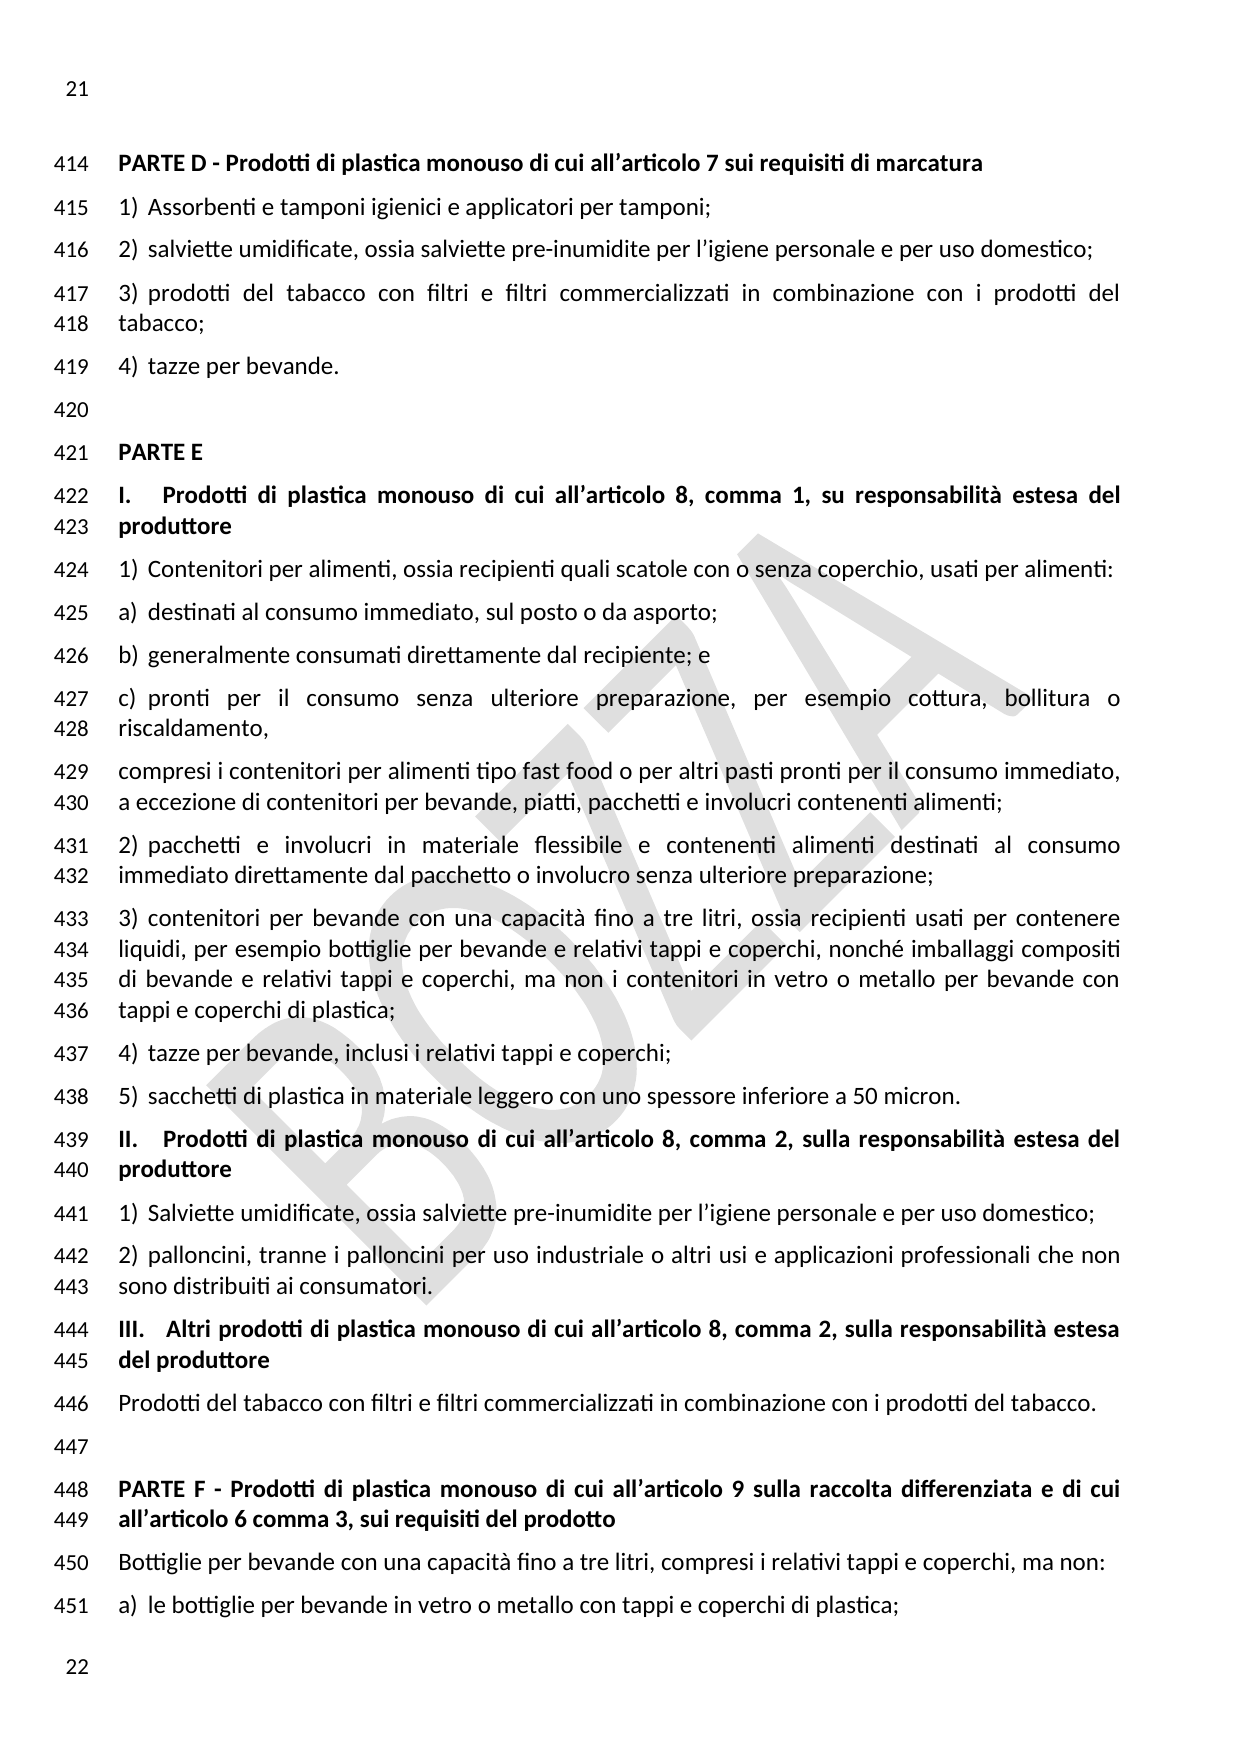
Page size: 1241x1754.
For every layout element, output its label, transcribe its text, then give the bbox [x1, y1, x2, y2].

text II. Prodotti di plastica monouso di cui all’articolo 8, comma 2, sulla responsabilità estesa del produttore [118, 1123, 1122, 1184]
text 3) prodotti del tabacco con filtri e filtri commercializzati in combinazione con i prodotti del tabacco; [118, 277, 1122, 338]
text b) generalmente consumati direttamente dal recipiente; e [118, 639, 1122, 669]
text 1) Contenitori per alimenti, ossia recipienti quali scatole con o senza coperchio, usati per alimenti: [118, 553, 1122, 583]
text Prodotti del tabacco con filtri e filtri commercializzati in combinazione con i prodotti del tabacco. [118, 1387, 1122, 1417]
text 4) tazze per bevande. [118, 350, 1122, 381]
text III. Altri prodotti di plastica monouso di cui all’articolo 8, comma 2, sulla responsabilità estesa del produttore [118, 1313, 1122, 1374]
text a) destinati al consumo immediato, sul posto o da asporto; [118, 596, 1122, 626]
text PARTE F - Prodotti di plastica monouso di cui all’articolo 9 sulla raccolta differenziata e di cui all’articolo 6 comma 3, sui requisiti del prodotto [118, 1473, 1122, 1534]
text 1) Salviette umidificate, ossia salviette pre-inumidite per l’igiene personale e per uso domestico; [118, 1197, 1122, 1227]
text 4) tazze per bevande, inclusi i relativi tappi e coperchi; [118, 1037, 1122, 1068]
text Bottiglie per bevande con una capacità fino a tre litri, compresi i relativi tappi e coperchi, ma non: [118, 1546, 1122, 1577]
text PARTE E [118, 436, 1122, 467]
text 5) sacchetti di plastica in materiale leggero con uno spessore inferiore a 50 micron. [118, 1080, 1122, 1111]
text compresi i contenitori per alimenti tipo fast food o per altri pasti pronti per il consumo immediato, a eccezione di contenitori per bevande, piatti, pacchetti e involucri contenenti alimenti; [118, 755, 1122, 816]
text 2) salviette umidificate, ossia salviette pre-inumidite per l’igiene personale e per uso domestico; [118, 234, 1122, 264]
text 2) pacchetti e involucri in materiale flessibile e contenenti alimenti destinati al consumo immediato direttamente dal pacchetto o involucro senza ulteriore preparazione; [118, 829, 1122, 890]
text 3) contenitori per bevande con una capacità fino a tre litri, ossia recipienti usati per contenere liquidi, per esempio bottiglie per bevande e relativi tappi e coperchi, nonché imballaggi compositi di bevande e relativi tappi e coperchi, ma non i contenitori in vetro o metallo per bevande con tappi e coperchi di plastica; [118, 902, 1122, 1024]
text PARTE D - Prodotti di plastica monouso di cui all’articolo 7 sui requisiti di marcatura [118, 148, 1122, 178]
text 2) palloncini, tranne i palloncini per uso industriale o altri usi e applicazioni professionali che non sono distribuiti ai consumatori. [118, 1240, 1122, 1301]
text a) le bottiglie per bevande in vetro o metallo con tappi e coperchi di plastica; [118, 1589, 1122, 1620]
text c) pronti per il consumo senza ulteriore preparazione, per esempio cottura, bollitura o riscaldamento, [118, 682, 1122, 743]
text 1) Assorbenti e tamponi igienici e applicatori per tamponi; [118, 191, 1122, 221]
text I. Prodotti di plastica monouso di cui all’articolo 8, comma 1, su responsabilità estesa del produttore [118, 479, 1122, 540]
